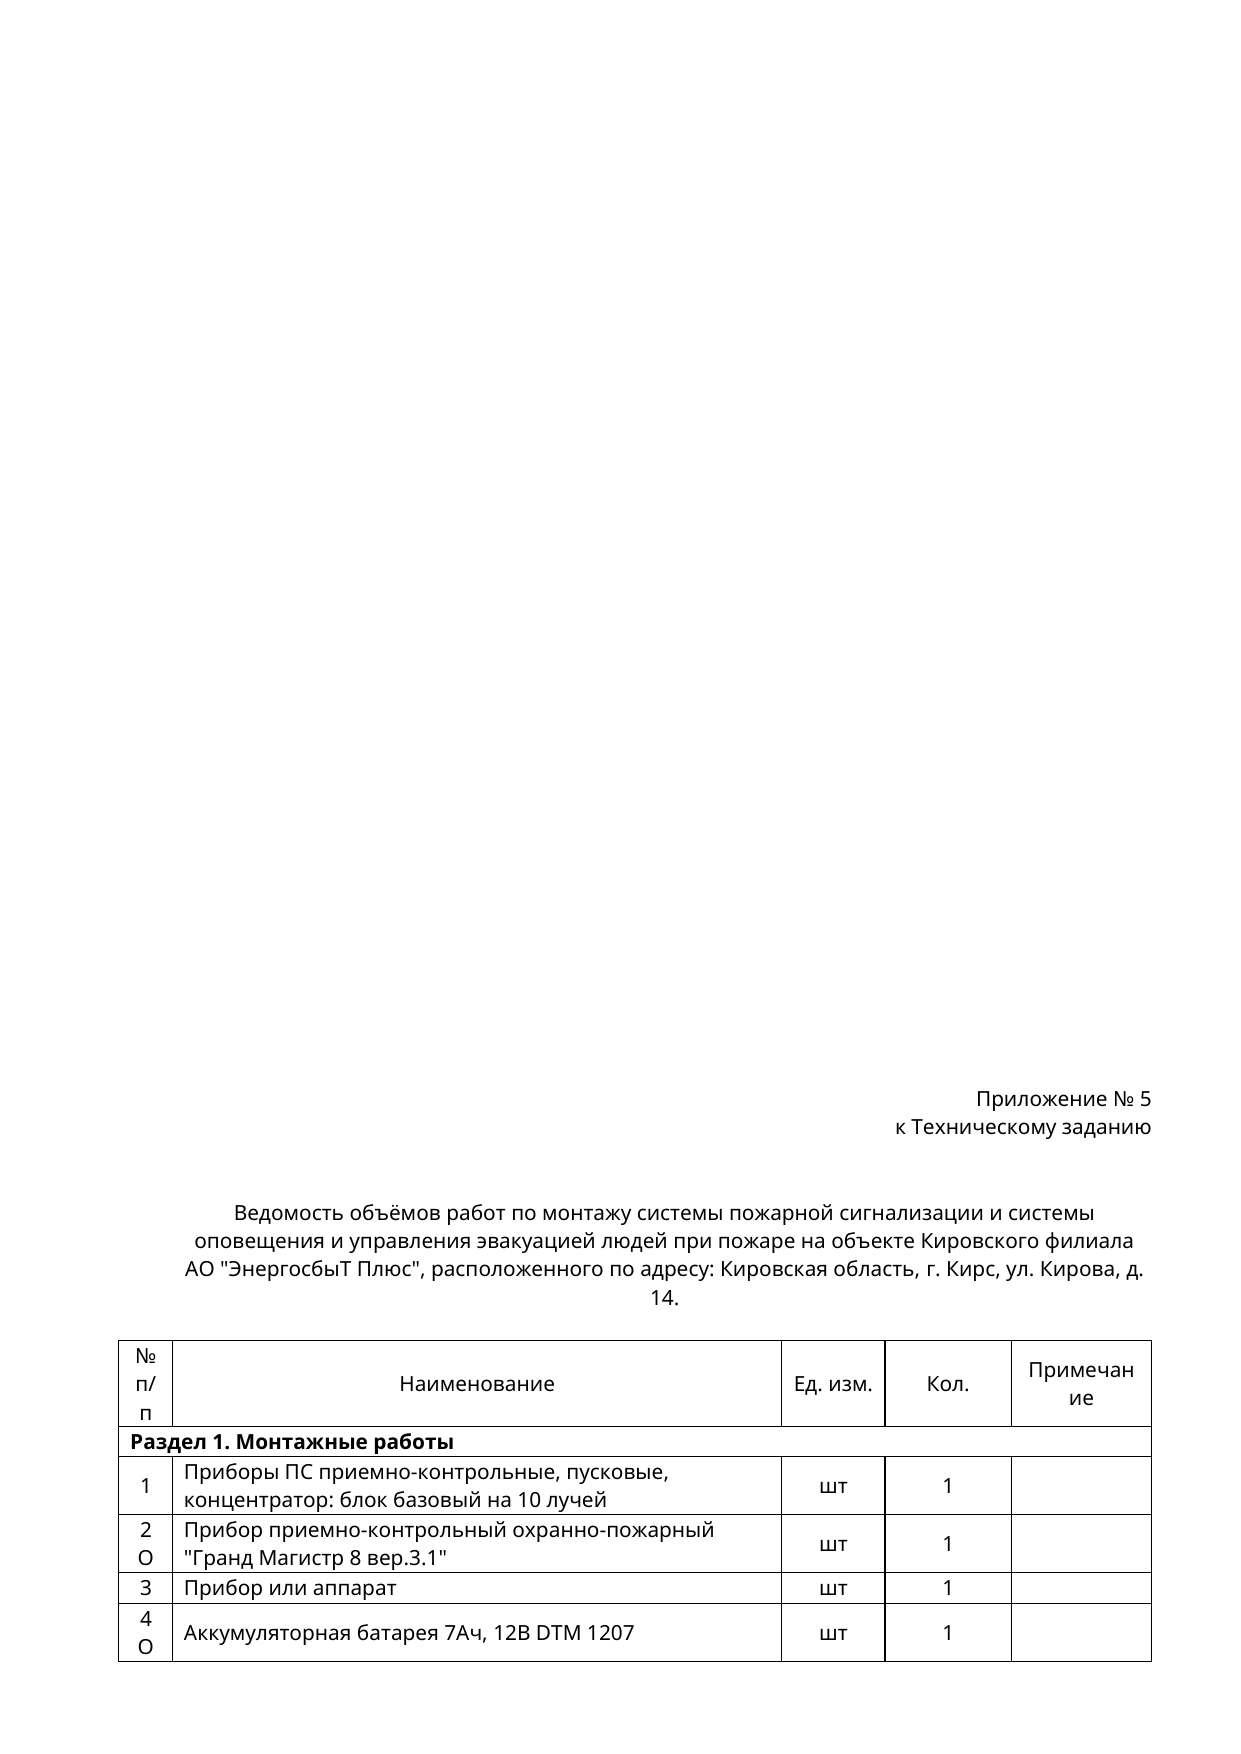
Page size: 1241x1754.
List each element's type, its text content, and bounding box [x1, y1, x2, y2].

table_cell Прибор приемно-контрольный охранно-пожарный "Гранд Магистр 8 вер.3.1" [173, 1515, 781, 1572]
table_header Кол. [886, 1341, 1011, 1426]
table_cell 3 [119, 1573, 172, 1603]
text Приложение № 5 [177, 1084, 1152, 1112]
table_cell Аккумуляторная батарея 7Ач, 12В DTM 1207 [173, 1604, 781, 1661]
table_cell 1 [886, 1515, 1011, 1572]
table_header Ед. изм. [782, 1341, 884, 1426]
text к Техническому заданию [177, 1112, 1152, 1141]
table_cell [1012, 1457, 1151, 1514]
table_header № п/п [119, 1341, 172, 1426]
table_cell [1012, 1515, 1151, 1572]
table_cell шт [782, 1573, 884, 1603]
table_cell 1 [886, 1573, 1011, 1603]
table_cell шт [782, 1604, 884, 1661]
table_cell шт [782, 1457, 884, 1514]
table_header Наименование [173, 1341, 781, 1426]
text Ведомость объёмов работ по монтажу системы пожарной сигнализации и системы оповещения и управления эвакуацией людей при пожаре на объекте Кировского филиала АО "ЭнергосбыТ Плюс", расположенного по адресу: Кировская область, г. Кирс, ул. Кирова, д. 14. [177, 1198, 1152, 1311]
table_cell 1 [119, 1457, 172, 1514]
table_cell 2 О [119, 1515, 172, 1572]
table_cell [1012, 1604, 1151, 1661]
table_cell 4 О [119, 1604, 172, 1661]
table_cell Раздел 1. Монтажные работы [119, 1427, 1151, 1456]
table_cell 1 [886, 1604, 1011, 1661]
table_cell шт [782, 1515, 884, 1572]
table_cell Приборы ПС приемно-контрольные, пусковые, концентратор: блок базовый на 10 лучей [173, 1457, 781, 1514]
table_cell Прибор или аппарат [173, 1573, 781, 1603]
table_cell [1012, 1573, 1151, 1603]
table_cell 1 [886, 1457, 1011, 1514]
table_header Примечание [1012, 1341, 1151, 1426]
